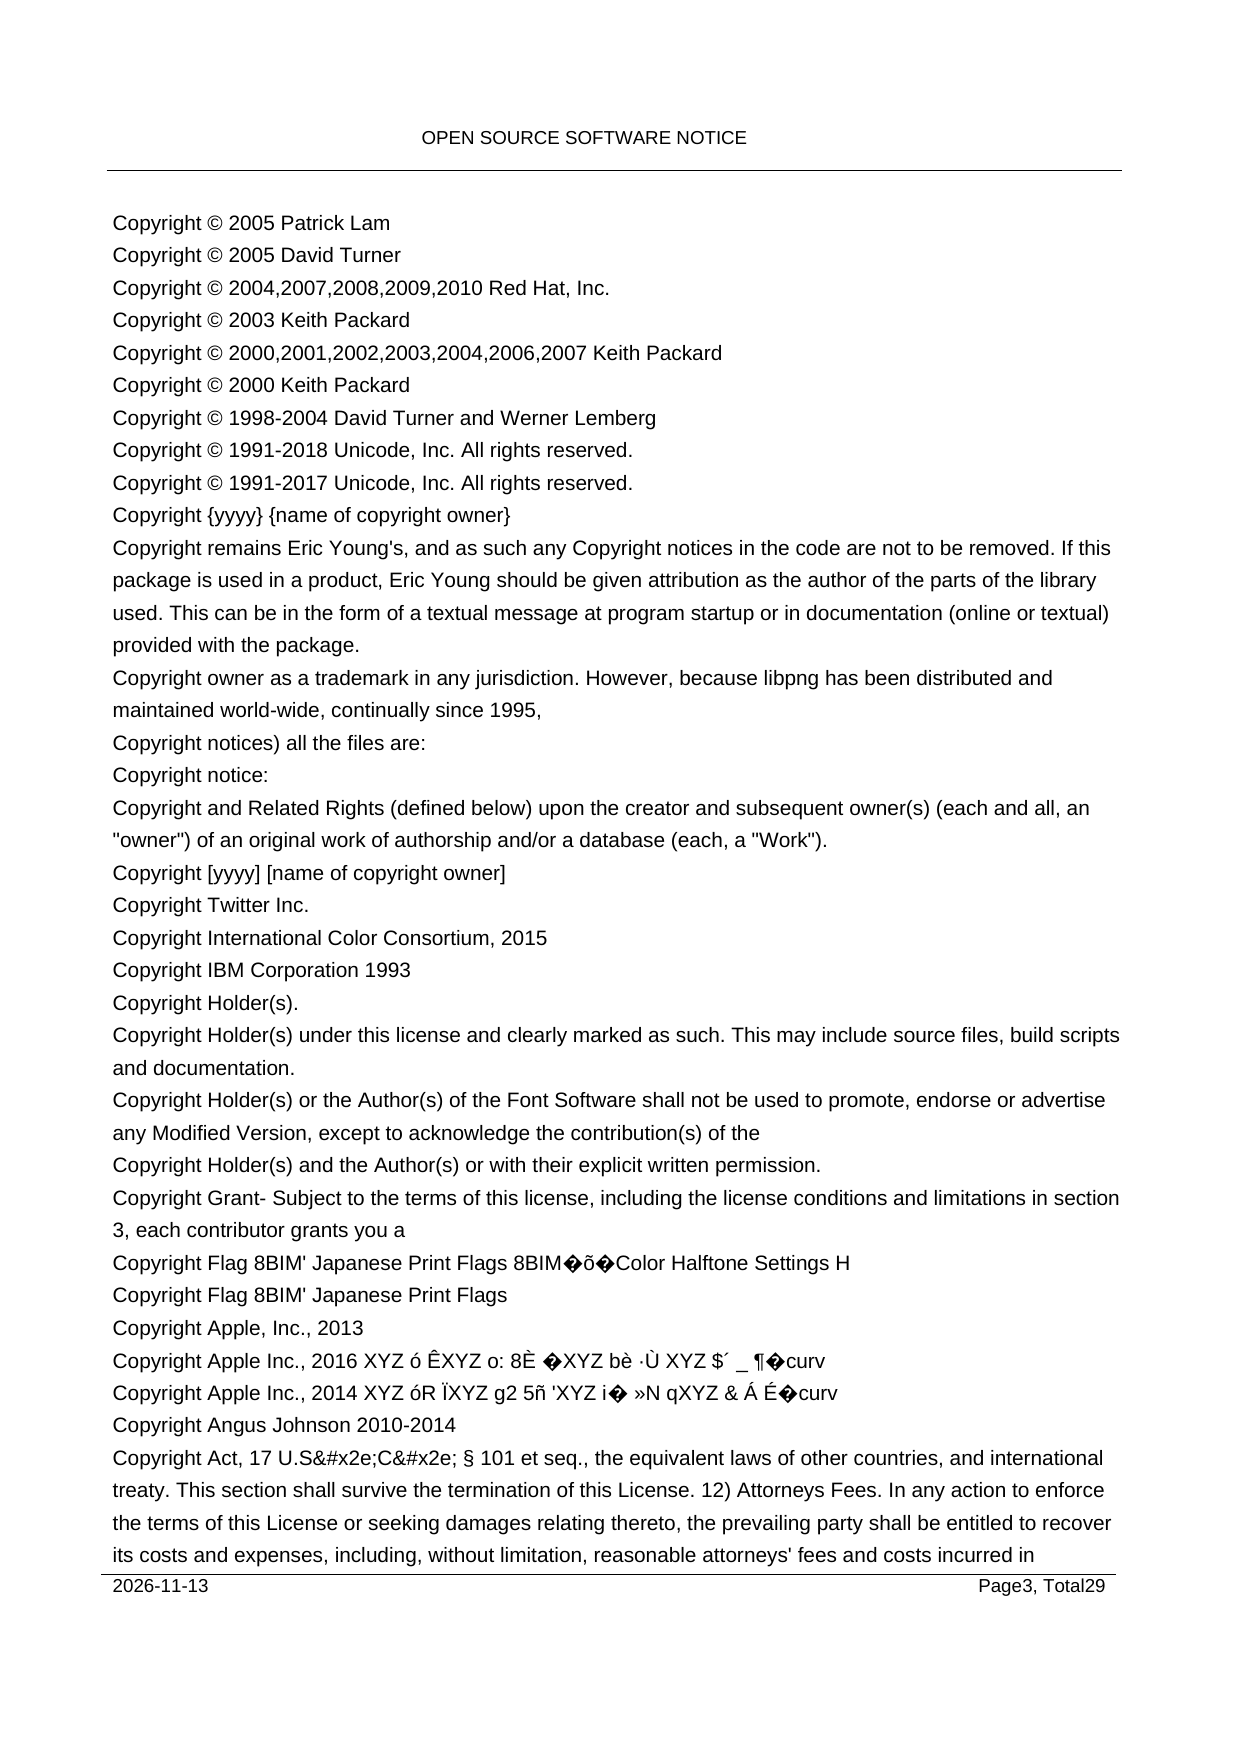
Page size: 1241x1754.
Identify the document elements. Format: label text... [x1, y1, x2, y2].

text Copyright © 2005 David Turner [112, 239, 1128, 271]
text Copyright [yyyy] [name of copyright owner] [112, 856, 1128, 889]
text Copyright Flag 8BIM' Japanese Print Flags [112, 1279, 1128, 1311]
text Copyright Apple, Inc., 2013 [112, 1311, 1128, 1344]
text Copyright © 2000 Keith Packard [112, 369, 1128, 401]
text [112, 1441, 1128, 1571]
text Copyright © 2005 Patrick Lam [112, 206, 1128, 239]
text Copyright IBM Corporation 1993 [112, 954, 1128, 986]
text Copyright Holder(s). [112, 986, 1128, 1019]
text Copyright Apple Inc., 2016 XYZ ó ÊXYZ o: 8È �XYZ bè ·Ù XYZ $´ _ ¶�curv [112, 1344, 1128, 1376]
text Copyright Angus Johnson 2010-2014 [112, 1409, 1128, 1441]
text Copyright Twitter Inc. [112, 889, 1128, 921]
text Copyright © 2004,2007,2008,2009,2010 Red Hat, Inc. [112, 271, 1128, 304]
text Copyright Holder(s) or the Author(s) of the Font Software shall not be used to promote, endorse or advertise any Modified Version, except to acknowledge the contribution(s) of the [112, 1084, 1128, 1149]
text Copyright notice: [112, 759, 1128, 791]
text Copyright {yyyy} {name of copyright owner} [112, 499, 1128, 531]
text Copyright Grant- Subject to the terms of this license, including the license conditions and limitations in section 3, each contributor grants you a [112, 1181, 1128, 1246]
text Copyright Holder(s) under this license and clearly marked as such. This may include source files, build scripts and documentation. [112, 1019, 1128, 1084]
text Copyright © 1991-2017 Unicode, Inc. All rights reserved. [112, 466, 1128, 499]
text Copyright owner as a trademark in any jurisdiction. However, because libpng has been distributed and maintained world-wide, continually since 1995, [112, 661, 1128, 726]
text Copyright © 1991-2018 Unicode, Inc. All rights reserved. [112, 434, 1128, 466]
text Copyright Flag 8BIM' Japanese Print Flags 8BIM�õ�Color Halftone Settings H [112, 1246, 1128, 1279]
text Copyright remains Eric Young's, and as such any Copyright notices in the code are not to be removed. If this package is used in a product, Eric Young should be given attribution as the author of the parts of the library used. This can be in the form of a textual message at program startup or in documentation (online or textual) provided with the package. [112, 531, 1128, 661]
text Copyright © 1998-2004 David Turner and Werner Lemberg [112, 401, 1128, 434]
text Copyright International Color Consortium, 2015 [112, 921, 1128, 954]
text Copyright © 2003 Keith Packard [112, 304, 1128, 336]
text Copyright Holder(s) and the Author(s) or with their explicit written permission. [112, 1149, 1128, 1181]
text Copyright © 2000,2001,2002,2003,2004,2006,2007 Keith Packard [112, 336, 1128, 369]
text Copyright and Related Rights (defined below) upon the creator and subsequent owner(s) (each and all, an "owner") of an original work of authorship and/or a database (each, a "Work"). [112, 791, 1128, 856]
text Copyright notices) all the files are: [112, 726, 1128, 759]
text Copyright Apple Inc., 2014 XYZ óR ÏXYZ g2 5ñ 'XYZ i� »N qXYZ & Á É�curv [112, 1376, 1128, 1409]
